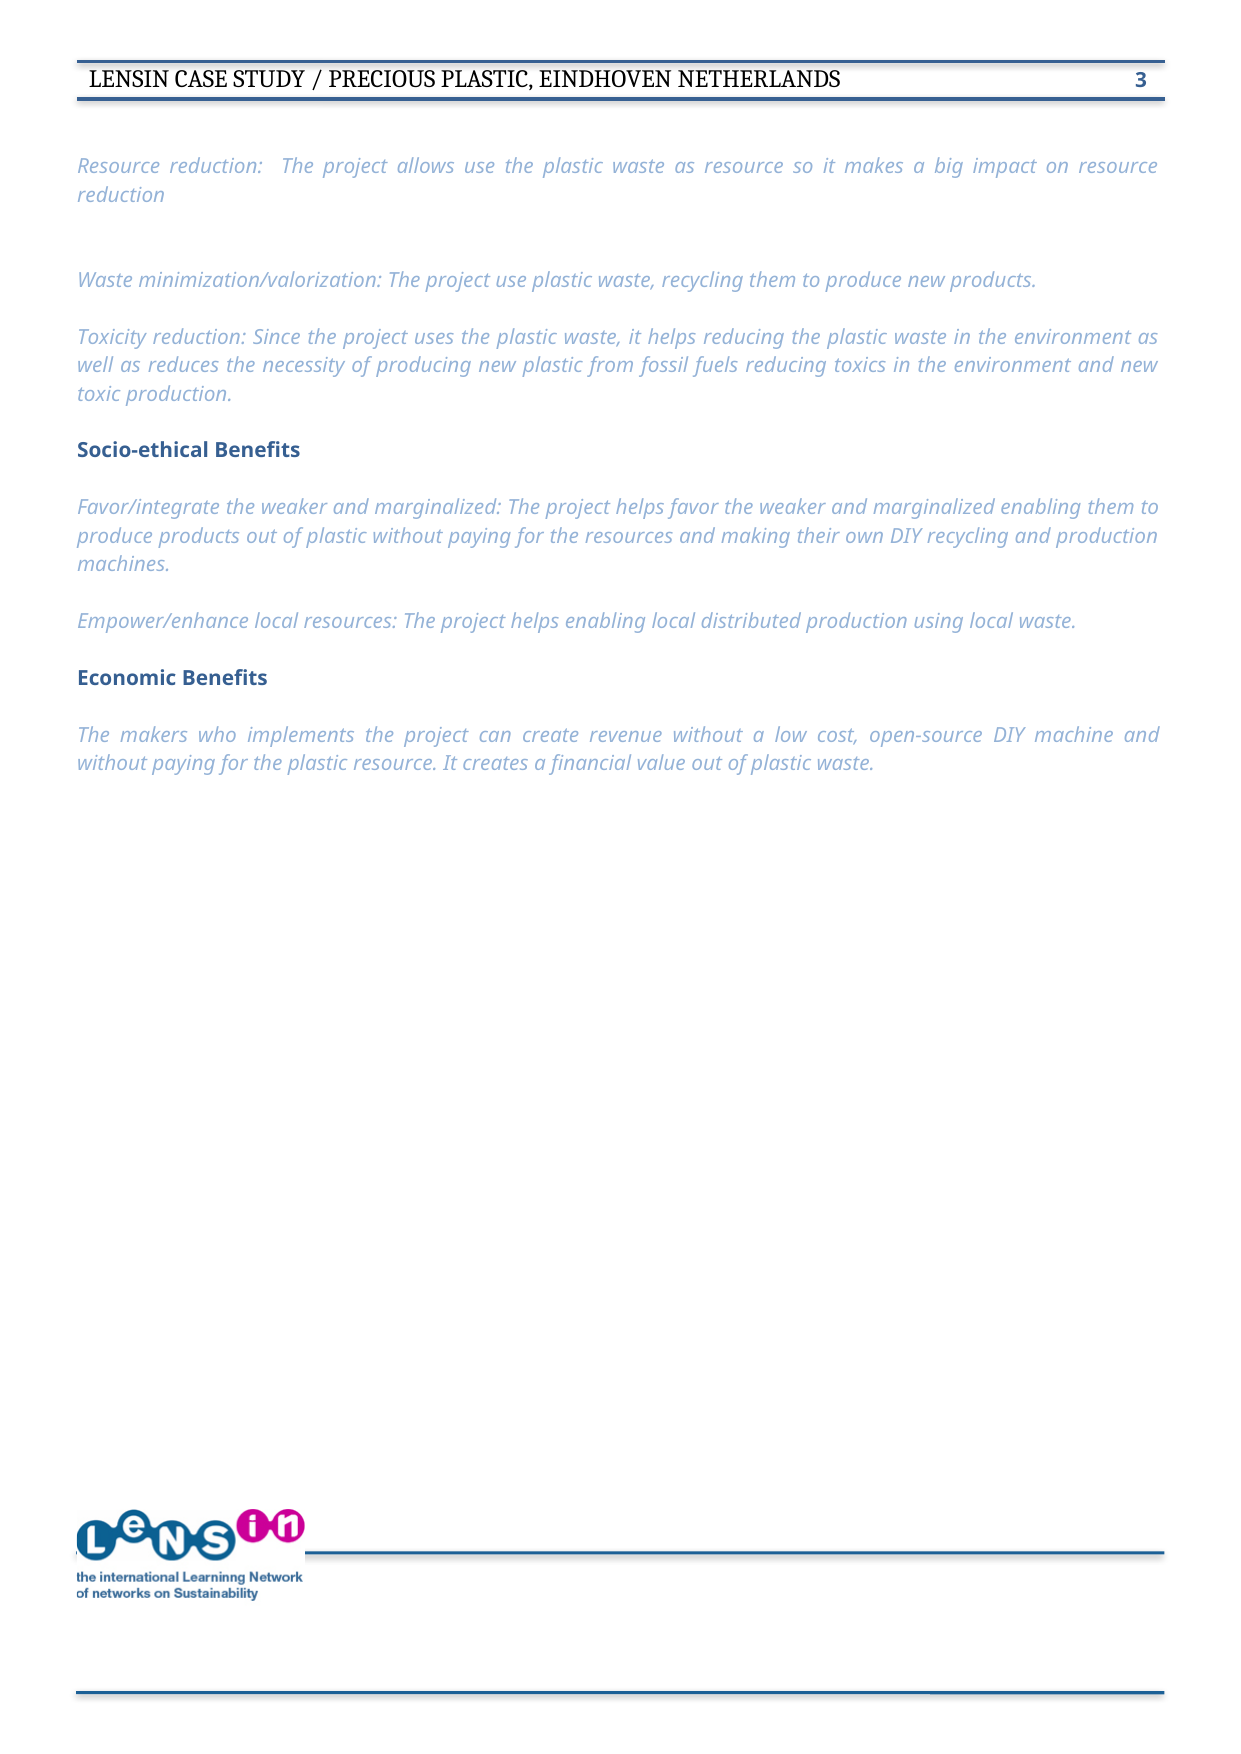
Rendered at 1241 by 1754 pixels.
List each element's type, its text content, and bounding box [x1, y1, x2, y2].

text The makers who implements the project can create revenue without a low cost, open-source DIY machine and without paying for the plastic resource. It creates a financial value out of plastic waste. [77, 720, 1163, 777]
text Resource reduction: The project allows use the plastic waste as resource so it makes a big impact on resource reduction [77, 151, 1163, 208]
text Economic Benefits [77, 663, 1163, 692]
text Waste minimization/valorization: The project use plastic waste, recycling them to produce new products. [77, 265, 1163, 293]
text Favor/integrate the weaker and marginalized: The project helps favor the weaker and marginalized enabling them to produce products out of plastic without paying for the resources and making their own DIY recycling and production machines. [77, 492, 1163, 578]
text Toxicity reduction: Since the project uses the plastic waste, it helps reducing the plastic waste in the environment as well as reduces the necessity of producing new plastic from fossil fuels reducing toxics in the environment and new toxic production. [77, 322, 1163, 407]
text Socio-ethical Benefits [77, 436, 1163, 464]
text Empower/enhance local resources: The project helps enabling local distributed production using local waste. [77, 606, 1163, 635]
picture [76, 1509, 305, 1610]
